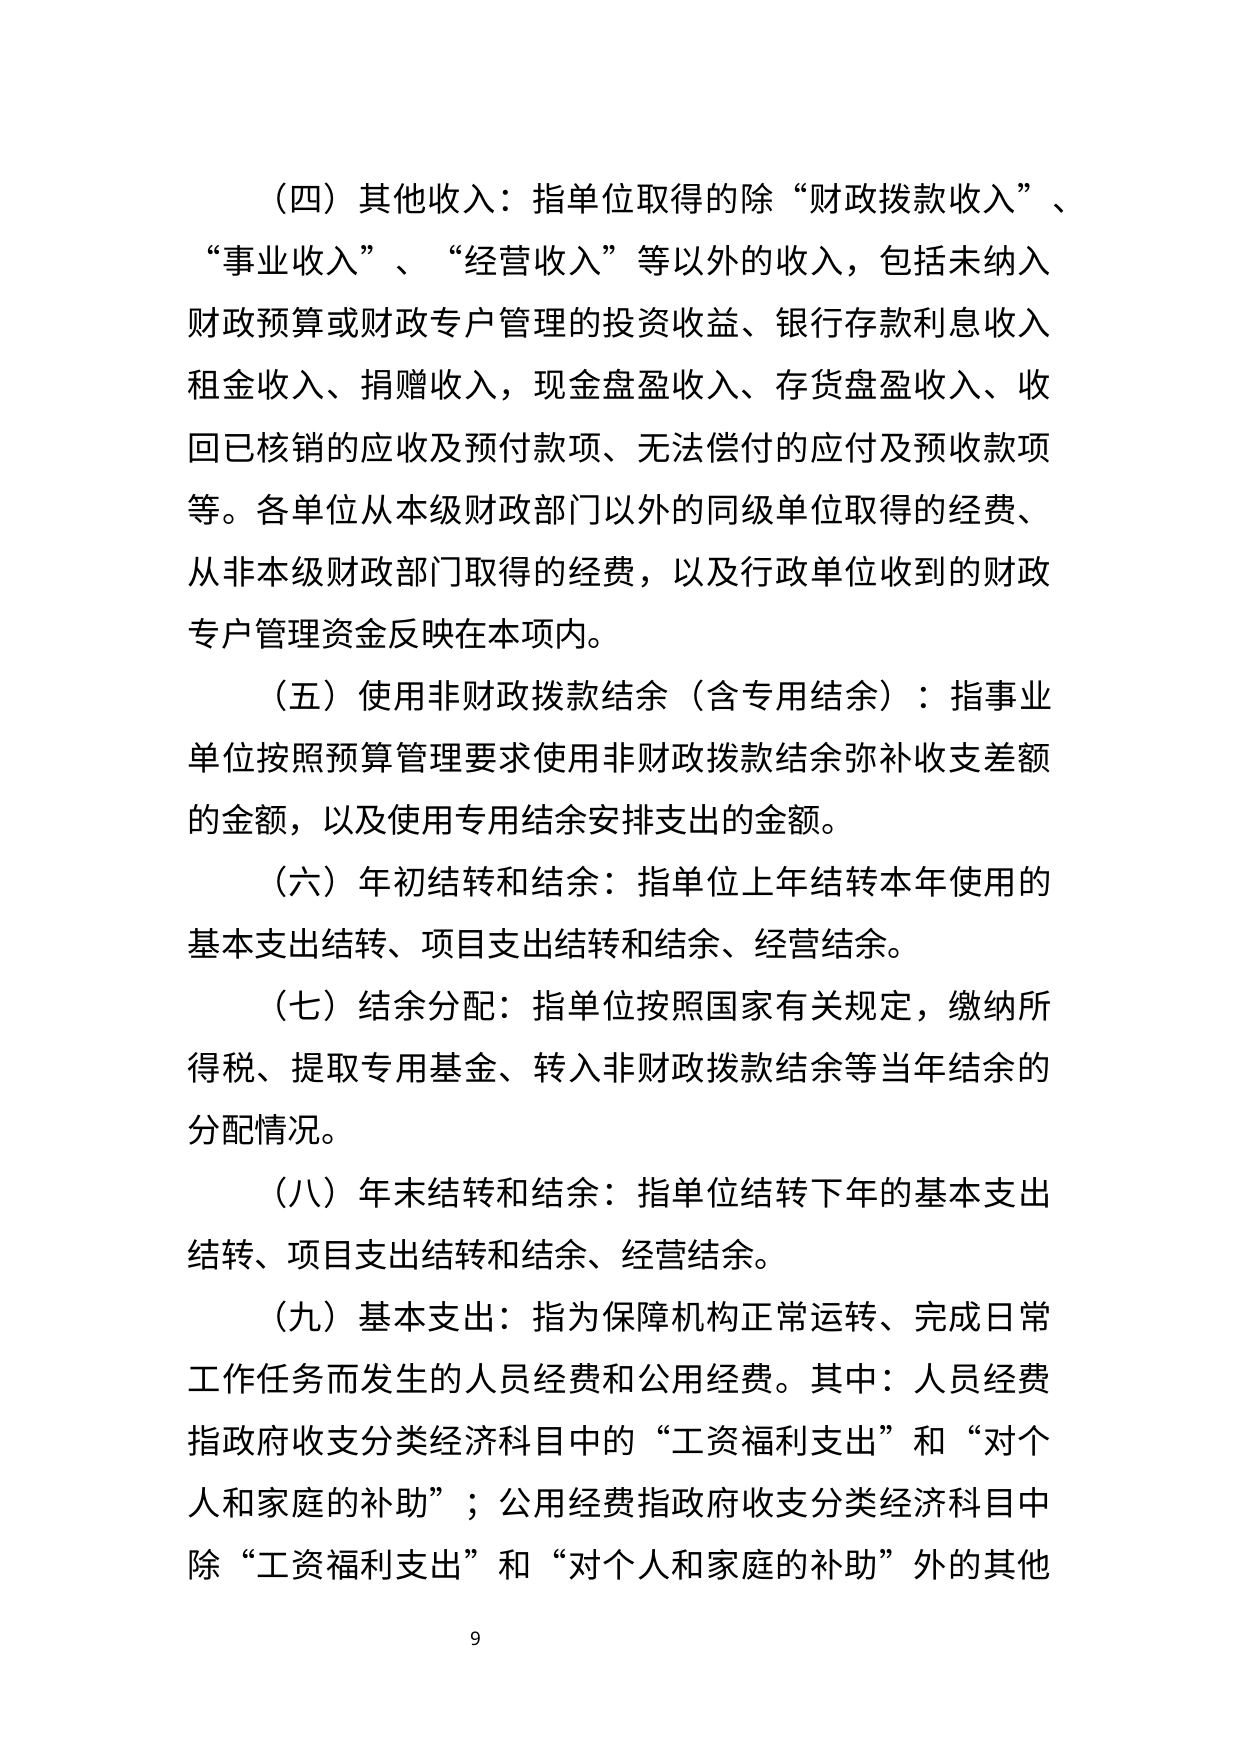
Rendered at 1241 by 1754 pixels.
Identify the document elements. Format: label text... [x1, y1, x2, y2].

text （六）年初结转和结余：指单位上年结转本年使用的基本支出结转、项目支出结转和结余、经营结余。 [187, 845, 1053, 969]
text （八）年末结转和结余：指单位结转下年的基本支出结转、项目支出结转和结余、经营结余。 [187, 1155, 1053, 1279]
text （四）其他收入：指单位取得的除“财政拨款收入”、“事业收入”、“经营收入”等以外的收入，包括未纳入财政预算或财政专户管理的投资收益、银行存款利息收入、租金收入、捐赠收入，现金盘盈收入、存货盘盈收入、收回已核销的应收及预付款项、无法偿付的应付及预收款项等。各单位从本级财政部门以外的同级单位取得的经费、从非本级财政部门取得的经费，以及行政单位收到的财政专户管理资金反映在本项内。 [187, 162, 1053, 659]
text （七）结余分配：指单位按照国家有关规定，缴纳所得税、提取专用基金、转入非财政拨款结余等当年结余的分配情况。 [187, 969, 1053, 1155]
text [187, 1279, 1053, 1590]
text （五）使用非财政拨款结余（含专用结余）：指事业单位按照预算管理要求使用非财政拨款结余弥补收支差额的金额，以及使用专用结余安排支出的金额。 [187, 659, 1053, 845]
